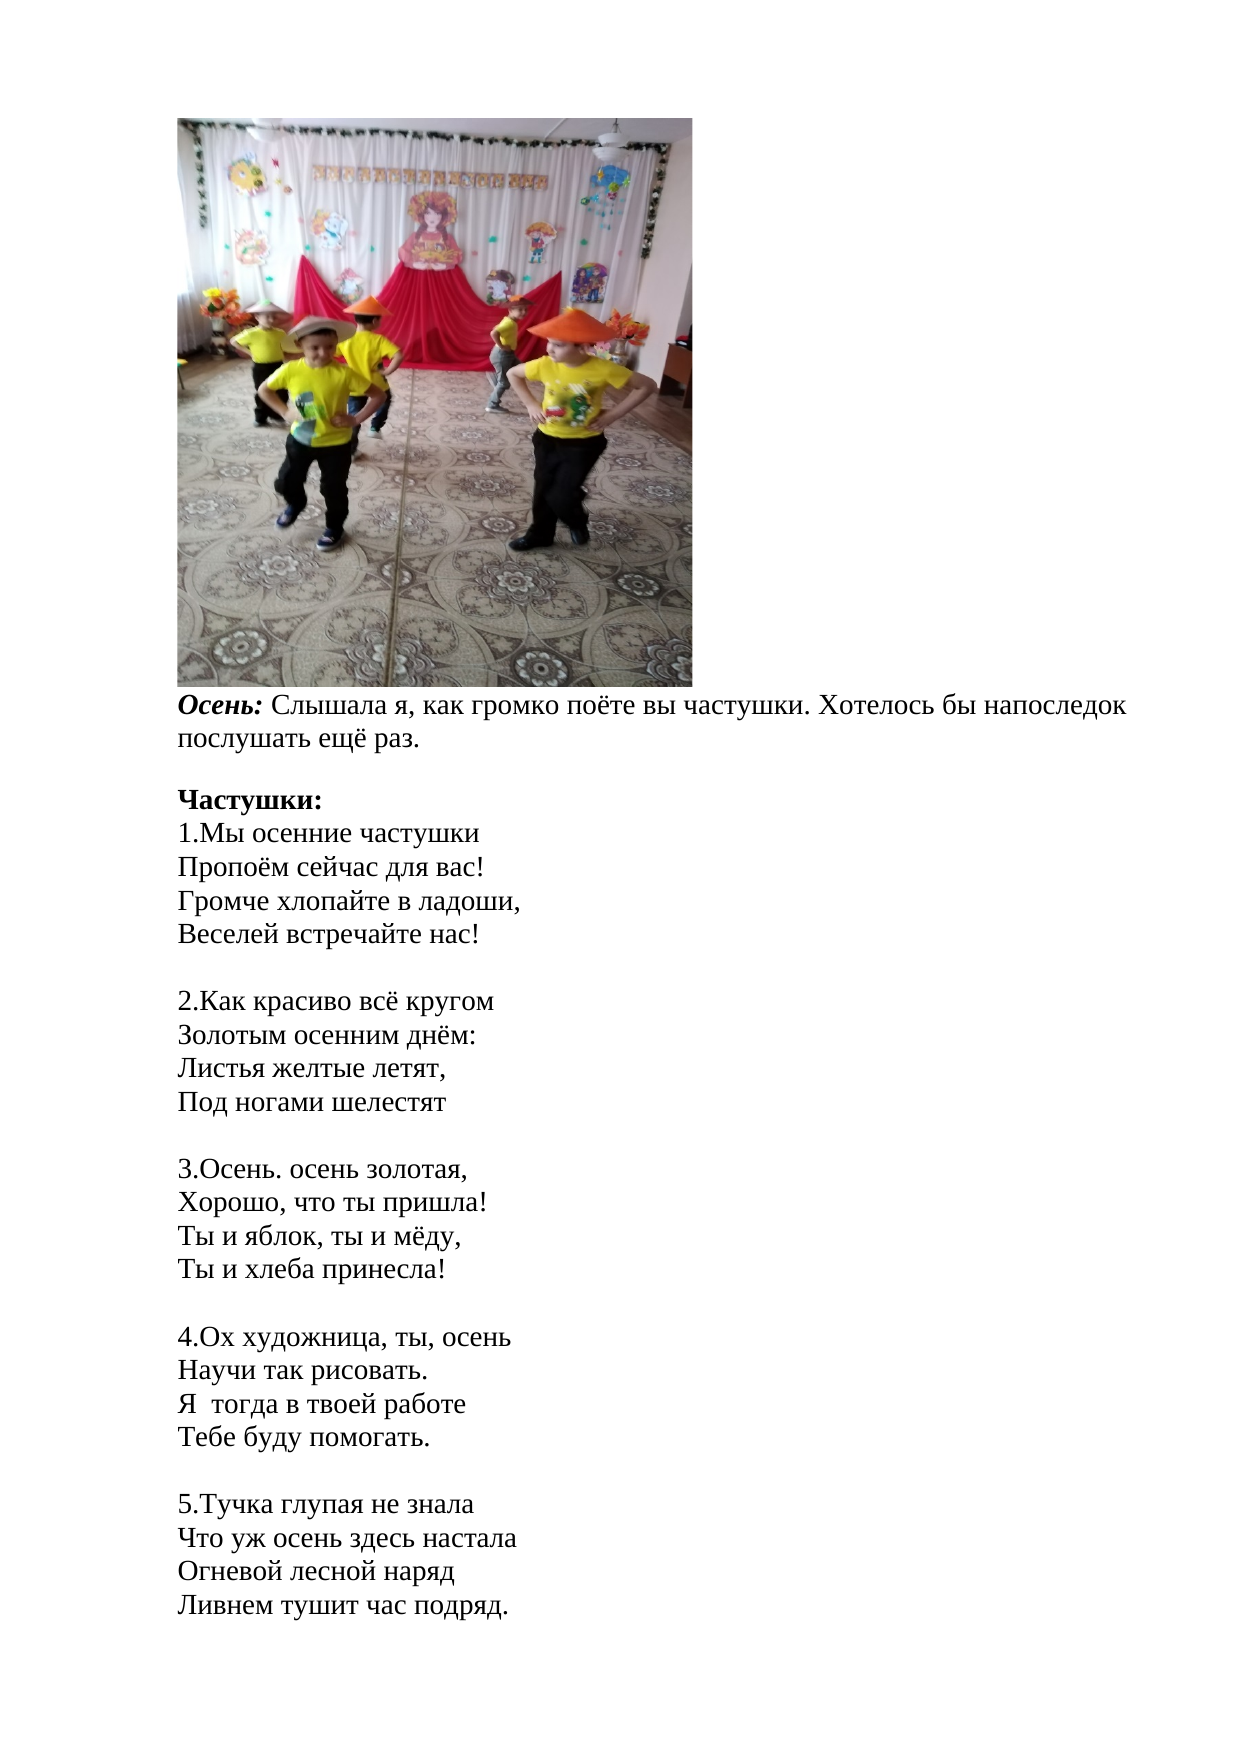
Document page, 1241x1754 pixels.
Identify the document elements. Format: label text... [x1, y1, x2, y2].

text Пропоём сейчас для вас! [177, 849, 1152, 883]
text Научи так рисовать. [177, 1352, 1152, 1386]
text Листья желтые летят, [177, 1050, 1152, 1084]
text Что уж осень здесь настала [177, 1520, 1152, 1553]
text Ливнем тушит час подряд. [177, 1587, 1152, 1621]
text Под ногами шелестят [177, 1084, 1152, 1117]
text 2.Как красиво всё кругом [177, 983, 1152, 1017]
text Хорошо, что ты пришла! [177, 1184, 1152, 1218]
text 4.Ох художница, ты, осень [177, 1319, 1152, 1352]
text Огневой лесной наряд [177, 1553, 1152, 1587]
text Я тогда в твоей работе [177, 1386, 1152, 1419]
text Тебе буду помогать. [177, 1419, 1152, 1453]
picture [177, 118, 693, 687]
text Ты и хлеба принесла! [177, 1252, 1152, 1285]
text Осень: Слышала я, как громко поёте вы частушки. Хотелось бы напоследок послушать ещё раз. [177, 687, 1152, 782]
text Веселей встречайте нас! [177, 916, 1152, 950]
text Громче хлопайте в ладоши, [177, 883, 1152, 916]
text Ты и яблок, ты и мёду, [177, 1218, 1152, 1252]
text 5.Тучка глупая не знала [177, 1486, 1152, 1520]
text 3.Осень. осень золотая, [177, 1151, 1152, 1184]
text 1.Мы осенние частушки [177, 816, 1152, 849]
text Частушки: [177, 782, 1152, 816]
text Золотым осенним днём: [177, 1017, 1152, 1050]
